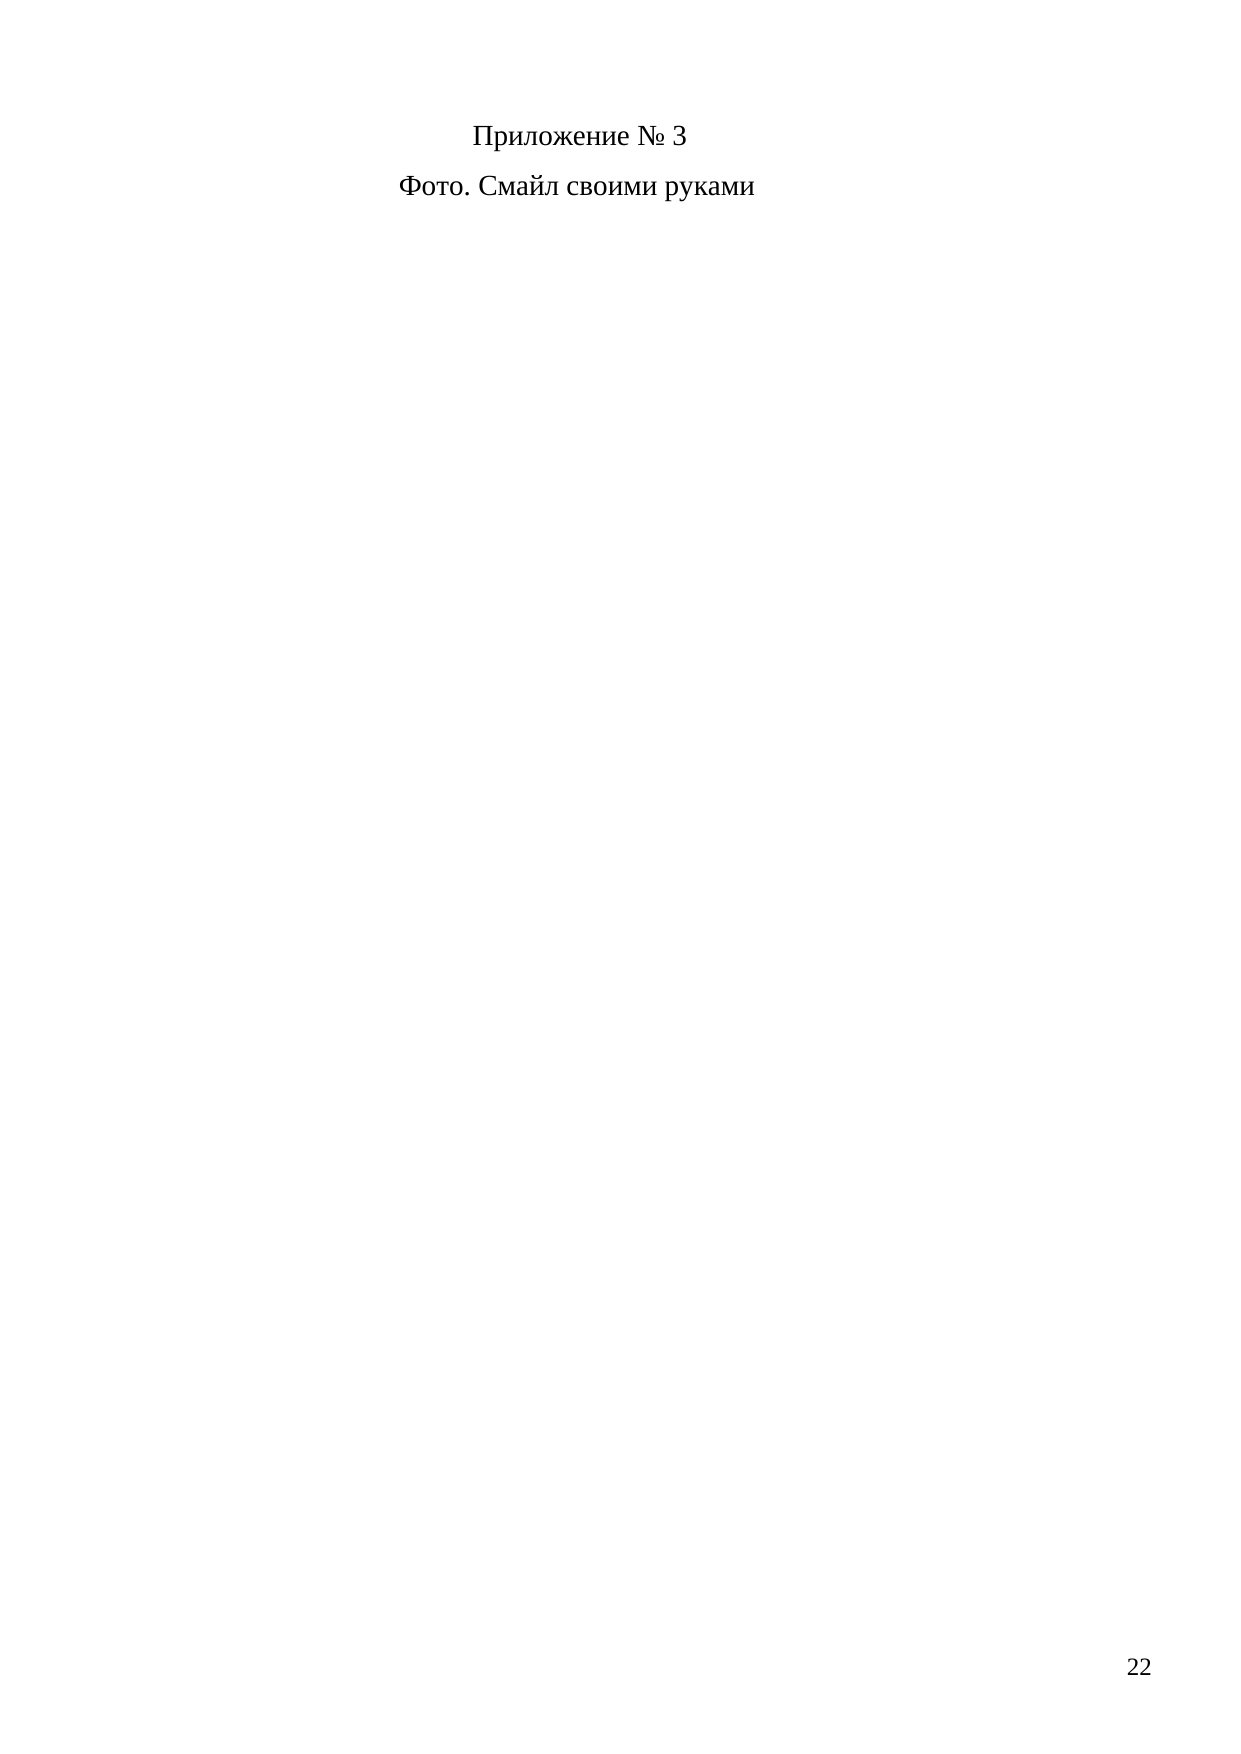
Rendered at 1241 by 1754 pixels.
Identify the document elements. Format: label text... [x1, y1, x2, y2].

text Фото. Смайл своими руками [325, 168, 1152, 202]
text Приложение № 3 [398, 118, 1152, 152]
